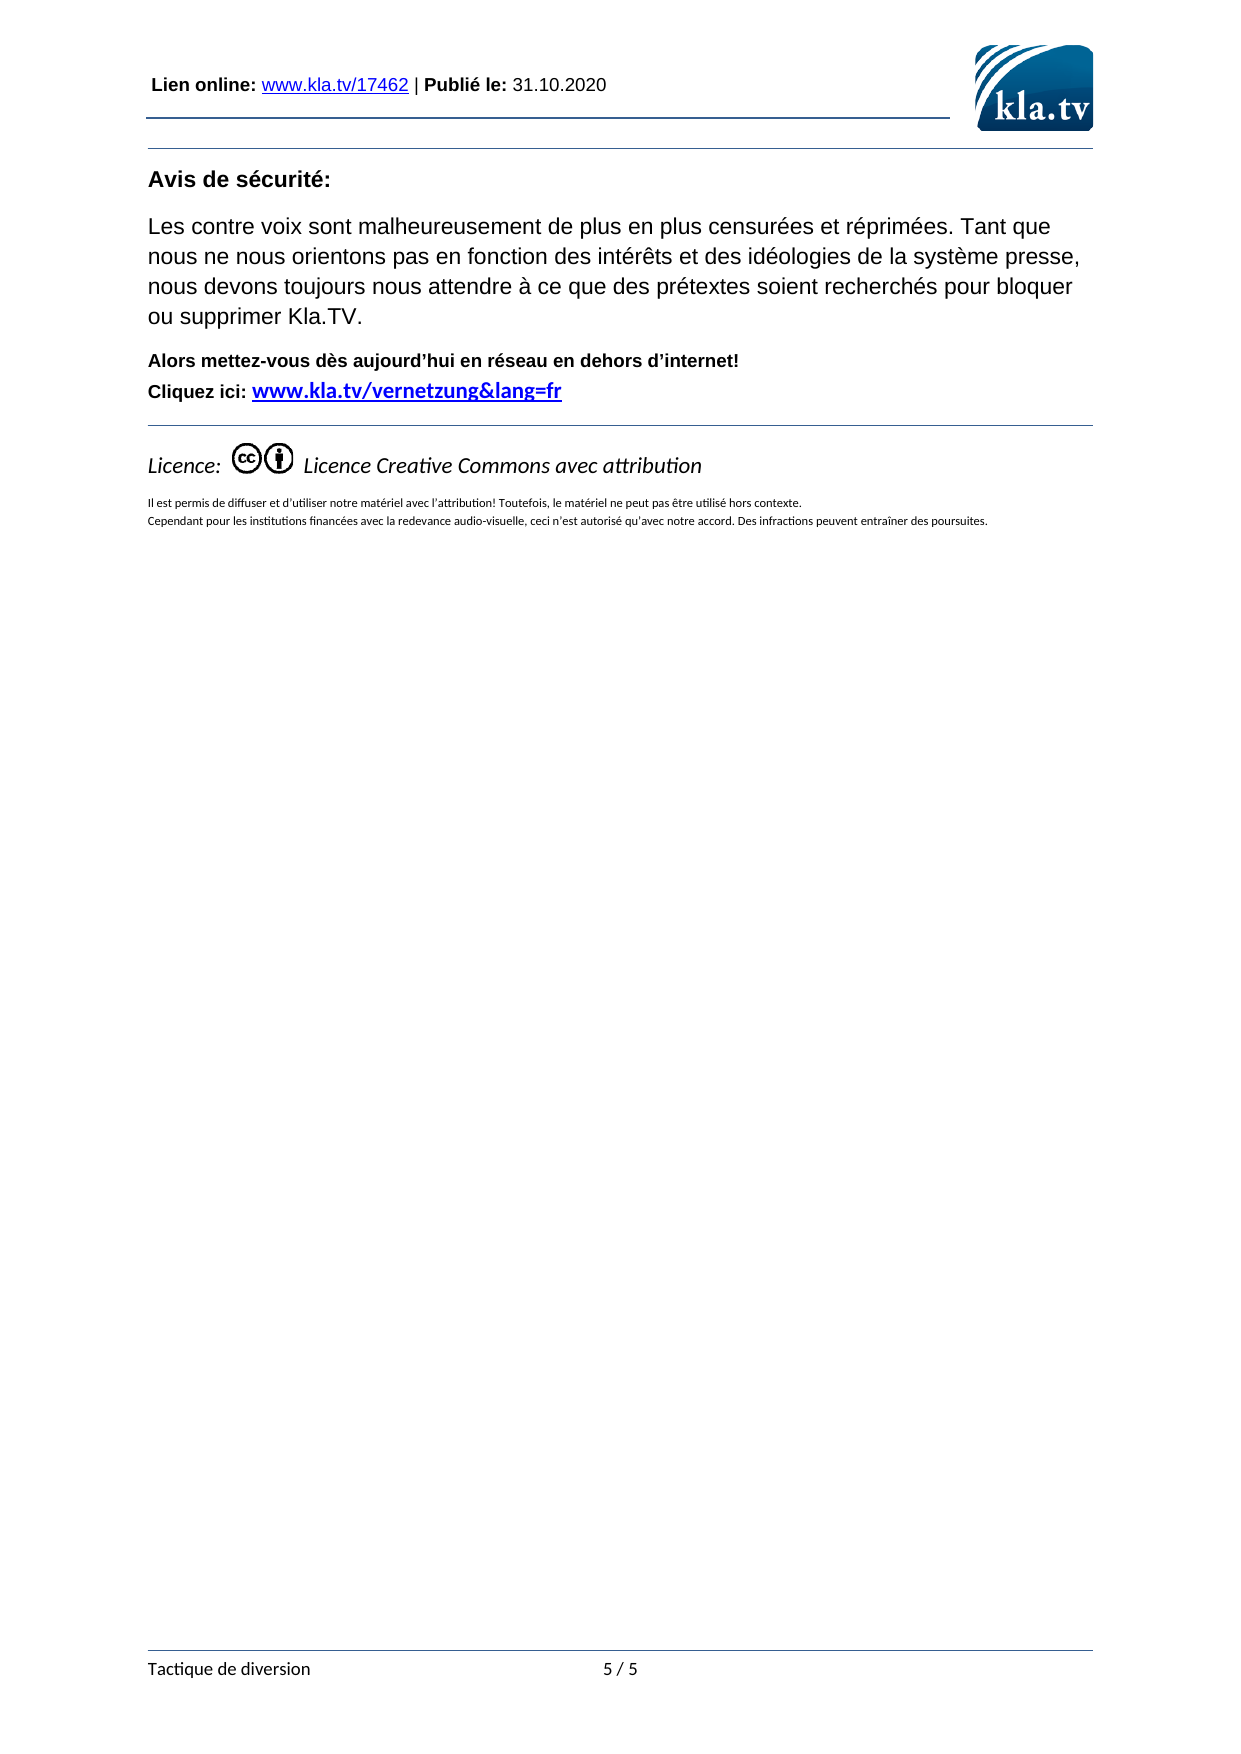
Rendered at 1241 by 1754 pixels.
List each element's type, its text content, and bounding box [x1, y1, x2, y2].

text Avis de sécurité: [148, 149, 1093, 192]
text Les contre voix sont malheureusement de plus en plus censurées et réprimées. Tant que nous ne nous orientons pas en fonction des intérêts et des idéologies de la système presse, nous devons toujours nous attendre à ce que des prétextes soient recherchés pour bloquer ou supprimer Kla.TV. [148, 213, 1093, 330]
text Il est permis de diffuser et d’utiliser notre matériel avec l’attribution! Toutefois, le matériel ne peut pas être utilisé hors contexte. Cependant pour les institutions financées avec la redevance audio-visuelle, ceci n’est autorisé qu’avec notre accord. Des infractions peuvent entraîner des poursuites. [148, 496, 1093, 528]
text Licence: Licence Creative Commons avec attribution [148, 426, 1093, 479]
text Alors mettez-vous dès aujourd’hui en réseau en dehors d’internet! Cliquez ici: www.kla.tv/vernetzung&lang=fr [148, 350, 1093, 404]
